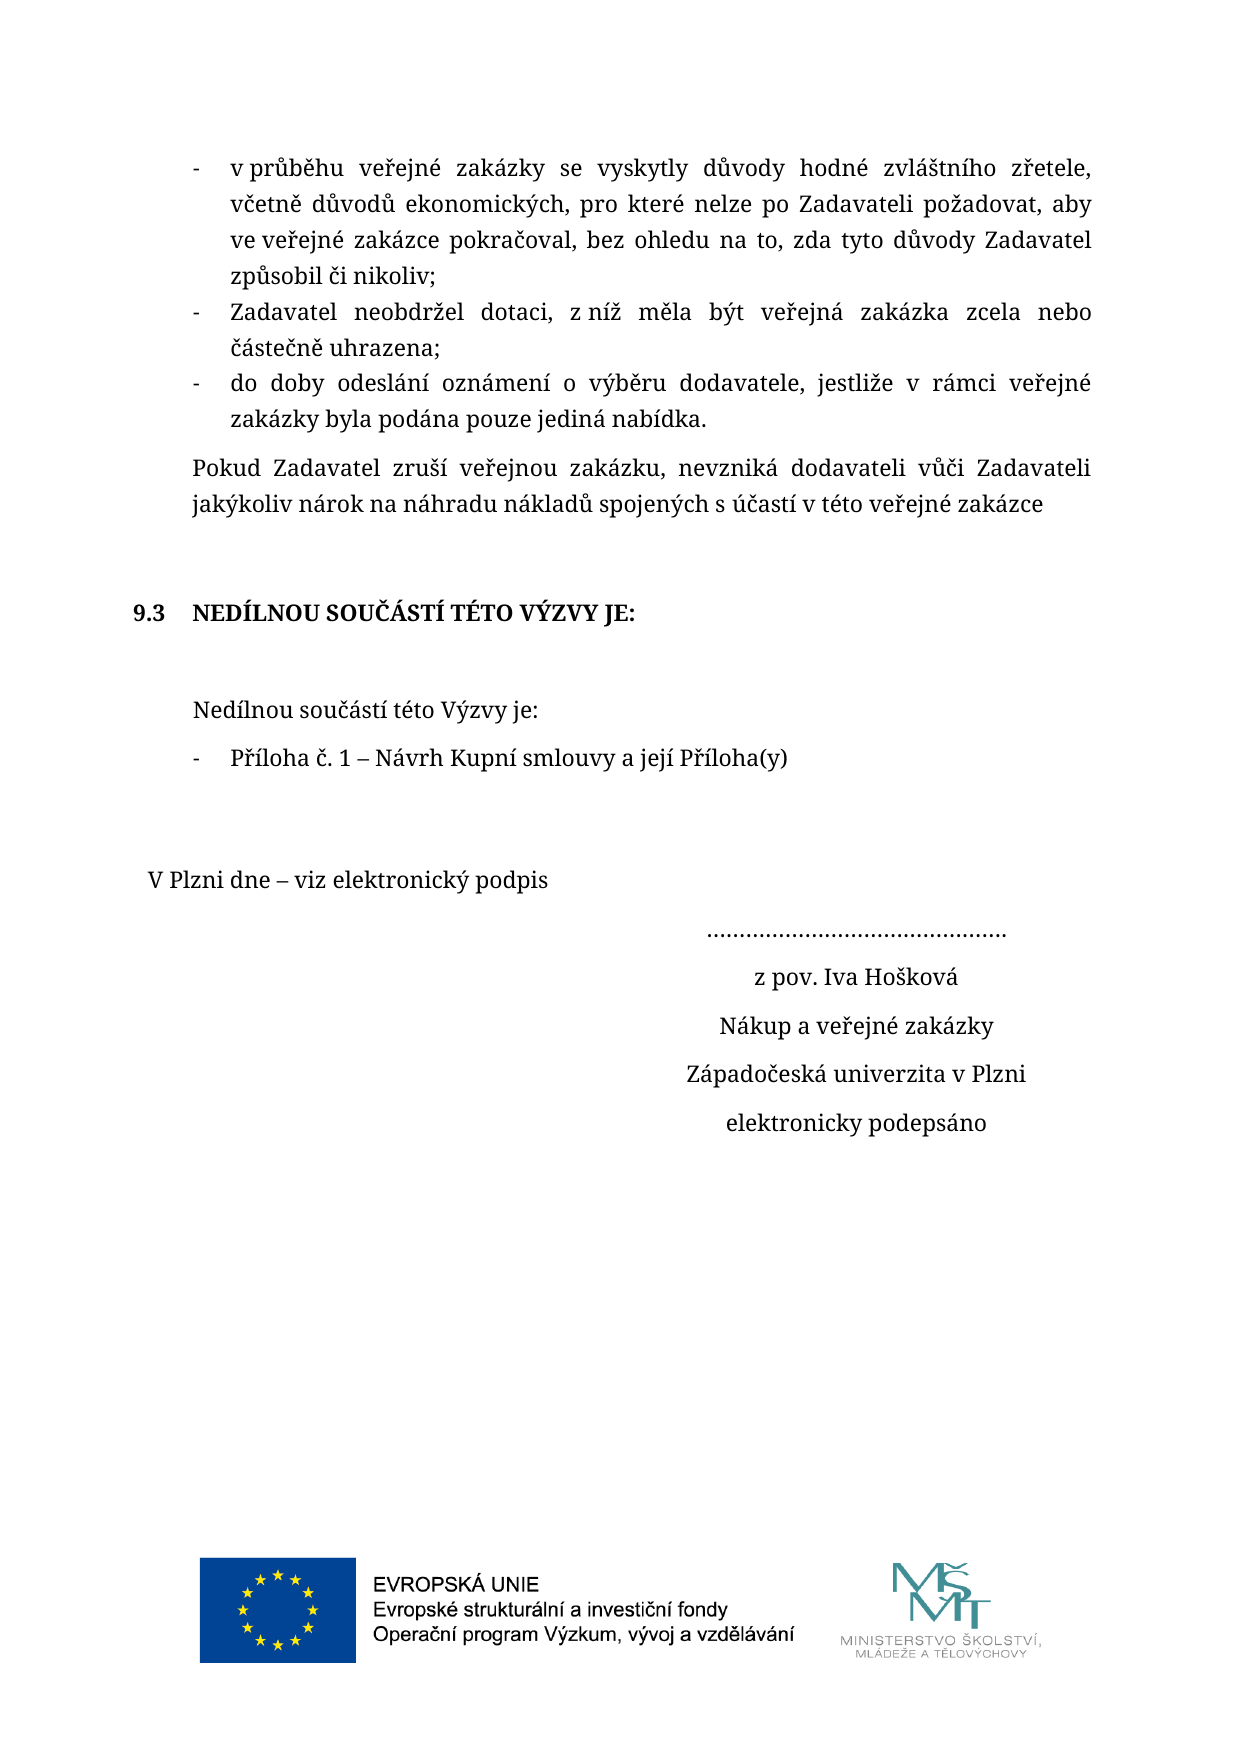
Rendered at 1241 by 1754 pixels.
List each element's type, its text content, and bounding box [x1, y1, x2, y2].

text elektronicky podepsáno [148, 1106, 1093, 1138]
picture [147, 1505, 1093, 1715]
text Nákup a veřejné zakázky [148, 1009, 1093, 1041]
text Západočeská univerzita v Plzni [148, 1058, 1093, 1089]
list do doby odeslání oznámení o výběru dodavatele, jestliže v rámci veřejné zakázky byla podána pouze jediná nabídka. [193, 367, 1093, 434]
text ………………………………………. [148, 913, 1093, 944]
list Příloha č. 1 – Návrh Kupní smlouvy a její Příloha(y) [193, 742, 1093, 774]
text Pokud Zadavatel zruší veřejnou zakázku, nevzniká dodavateli vůči Zadavateli jakýkoliv nárok na náhradu nákladů spojených s účastí v této veřejné zakázce [192, 452, 1093, 519]
text Nedílnou součástí této Výzvy je: [193, 694, 1093, 725]
text V Plzni dne – viz elektronický podpis [148, 864, 1093, 896]
subtitle NEDÍLNOU SOUČÁSTÍ TÉTO VÝZVY JE: [133, 597, 1093, 628]
list Zadavatel neobdržel dotaci, z níž měla být veřejná zakázka zcela nebo částečně uhrazena; [193, 296, 1093, 363]
list v průběhu veřejné zakázky se vyskytly důvody hodné zvláštního zřetele, včetně důvodů ekonomických, pro které nelze po Zadavateli požadovat, aby ve veřejné zakázce pokračoval, bez ohledu na to, zda tyto důvody Zadavatel způsobil či nikoliv; [193, 152, 1093, 291]
text z pov. Iva Hošková [148, 961, 1093, 992]
